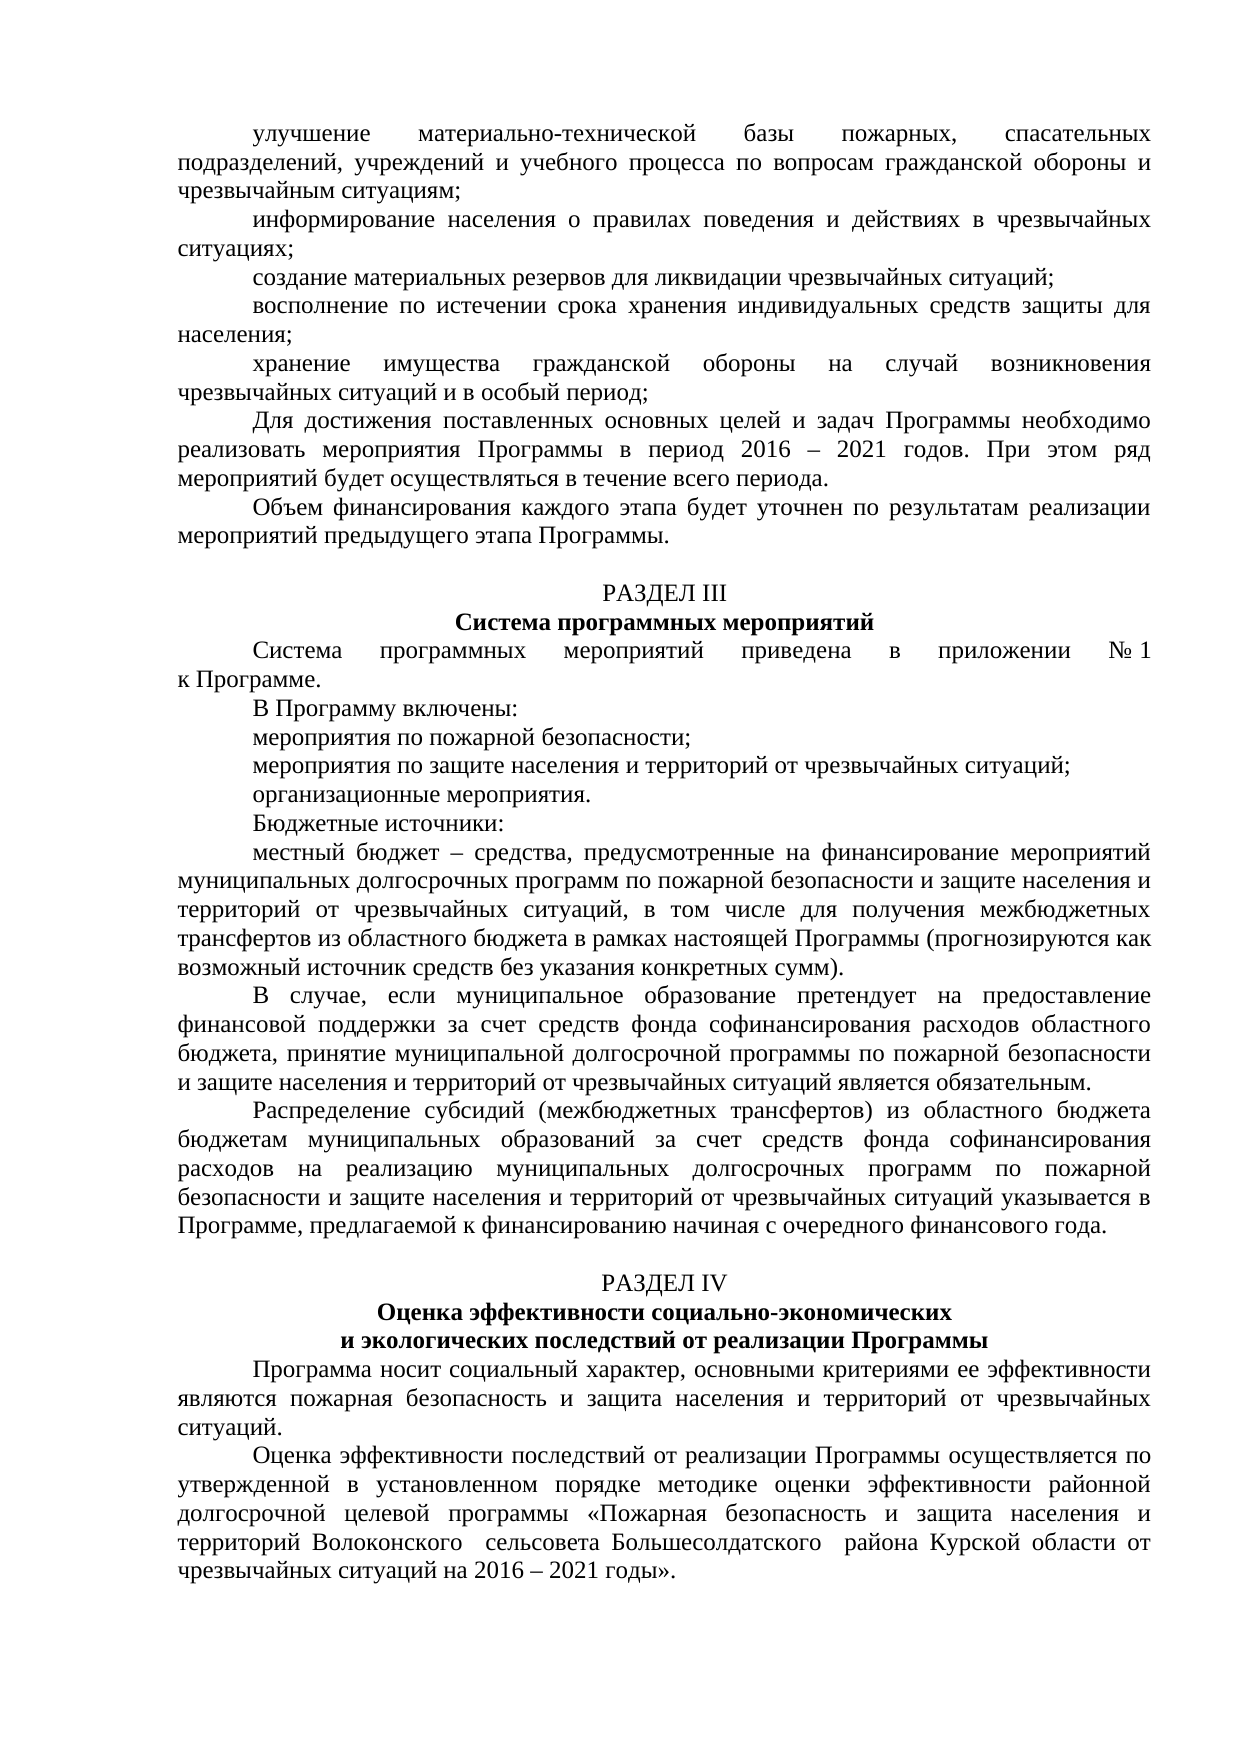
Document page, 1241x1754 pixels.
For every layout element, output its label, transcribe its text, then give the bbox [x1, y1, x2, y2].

text Оценка эффективности социально-экономических [177, 1297, 1152, 1326]
text Система программных мероприятий приведена в приложении № 1 к Программе. [177, 636, 1152, 693]
text хранение имущества гражданской обороны на случай возникновения чрезвычайных ситуаций и в особый период; [177, 348, 1152, 406]
text Распределение субсидий (межбюджетных трансфертов) из областного бюджета бюджетам муниципальных образований за счет средств фонда софинансирования расходов на реализацию муниципальных долгосрочных программ по пожарной безопасности и защите населения и территорий от чрезвычайных ситуаций указывается в Программе, предлагаемой к финансированию начиная с очередного финансового года. [177, 1096, 1152, 1239]
text Бюджетные источники: [177, 808, 1152, 837]
text информирование населения о правилах поведения и действиях в чрезвычайных ситуациях; [177, 204, 1152, 262]
text РАЗДЕЛ III [177, 578, 1152, 607]
text местный бюджет – средства, предусмотренные на финансирование мероприятий муниципальных долгосрочных программ по пожарной безопасности и защите населения и территорий от чрезвычайных ситуаций, в том числе для получения межбюджетных трансфертов из областного бюджета в рамках настоящей Программы (прогнозируются как возможный источник средств без указания конкретных сумм). [177, 837, 1152, 981]
text В случае, если муниципальное образование претендует на предоставление финансовой поддержки за счет средств фонда софинансирования расходов областного бюджета, принятие муниципальной долгосрочной программы по пожарной безопасности и защите населения и территорий от чрезвычайных ситуаций является обязательным. [177, 981, 1152, 1096]
text В Программу включены: [177, 693, 1152, 722]
text и экологических последствий от реализации Программы [177, 1326, 1152, 1354]
text мероприятия по пожарной безопасности; [177, 722, 1152, 751]
text Программа носит социальный характер, основными критериями ее эффективности являются пожарная безопасность и защита населения и территорий от чрезвычайных ситуаций. [177, 1354, 1152, 1441]
text Система программных мероприятий [177, 607, 1152, 636]
text организационные мероприятия. [177, 779, 1152, 808]
text Оценка эффективности последствий от реализации Программы осуществляется по утвержденной в установленном порядке методике оценки эффективности районной долгосрочной целевой программы «Пожарная безопасность и защита населения и территорий Волоконского сельсовета Большесолдатского района Курской области от чрезвычайных ситуаций на 2016 – 2021 годы». [177, 1441, 1152, 1584]
text создание материальных резервов для ликвидации чрезвычайных ситуаций; [177, 262, 1152, 291]
text РАЗДЕЛ IV [177, 1268, 1152, 1297]
text улучшение материально-технической базы пожарных, спасательных подразделений, учреждений и учебного процесса по вопросам гражданской обороны и чрезвычайным ситуациям; [177, 118, 1152, 204]
text Объем финансирования каждого этапа будет уточнен по результатам реализации мероприятий предыдущего этапа Программы. [177, 492, 1152, 549]
text восполнение по истечении срока хранения индивидуальных средств защиты для населения; [177, 291, 1152, 348]
text мероприятия по защите населения и территорий от чрезвычайных ситуаций; [177, 751, 1152, 779]
text Для достижения поставленных основных целей и задач Программы необходимо реализовать мероприятия Программы в период 2016 – 2021 годов. При этом ряд мероприятий будет осуществляться в течение всего периода. [177, 406, 1152, 492]
